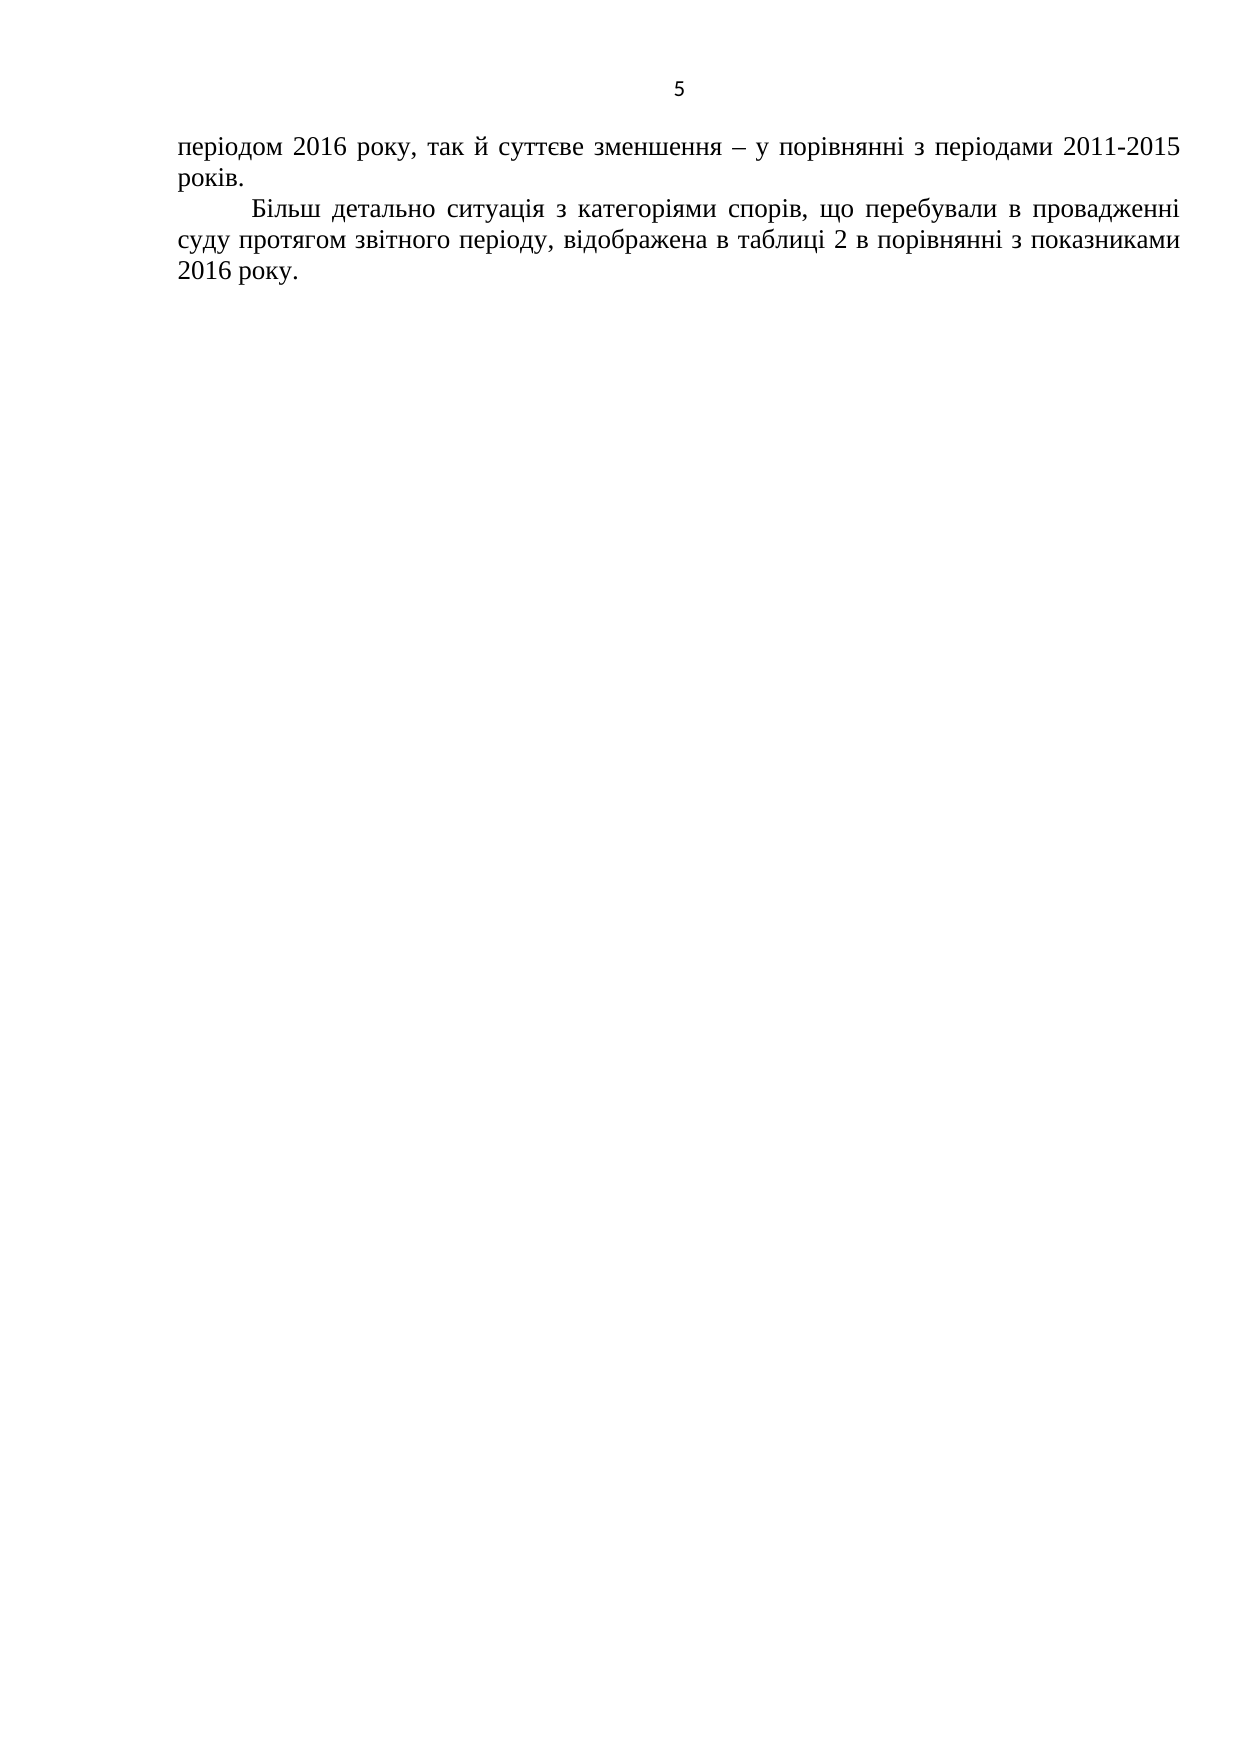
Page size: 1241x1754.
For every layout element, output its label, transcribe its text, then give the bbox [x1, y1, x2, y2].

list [177, 130, 1181, 192]
text Більш детально ситуація з категоріями спорів, що перебували в провадженні суду протягом звітного періоду, відображена в таблиці 2 в порівнянні з показниками 2016 року. [177, 192, 1181, 286]
